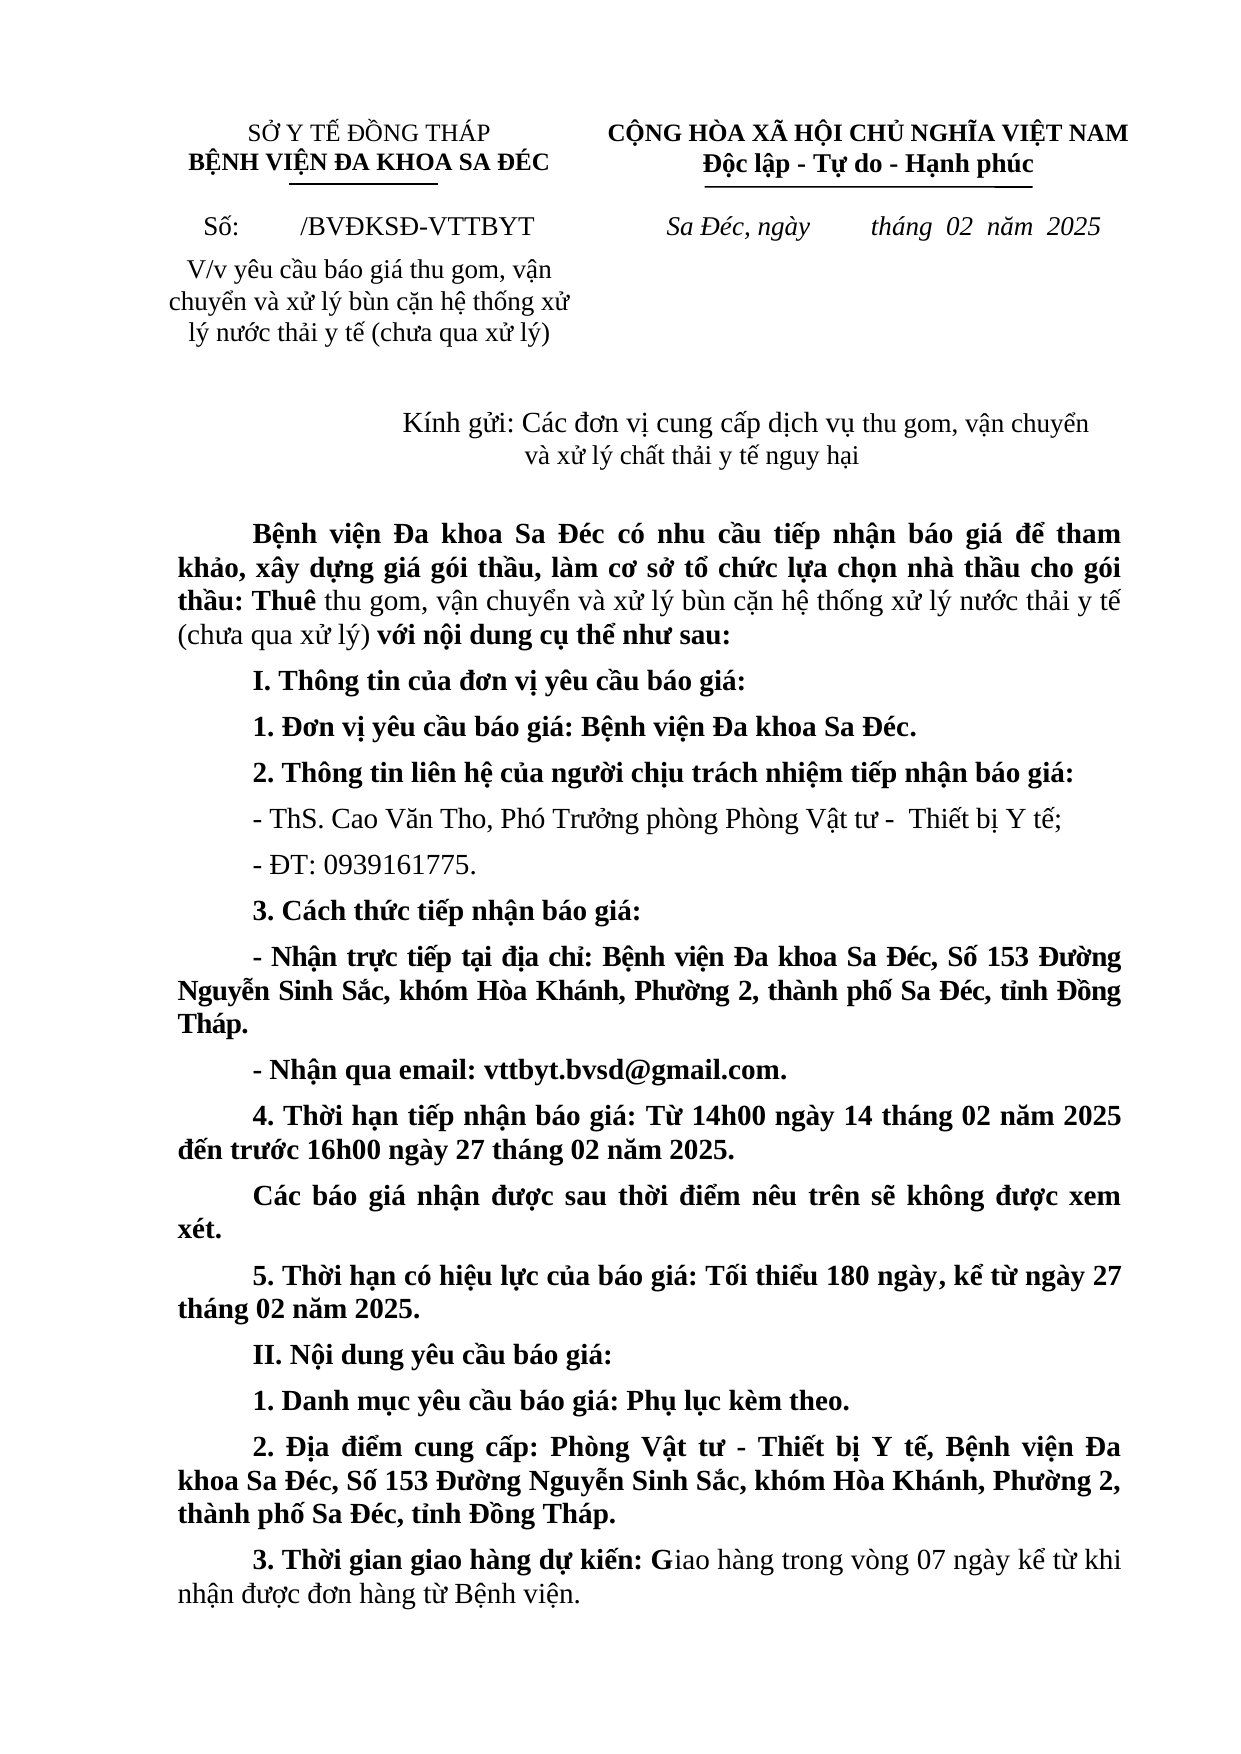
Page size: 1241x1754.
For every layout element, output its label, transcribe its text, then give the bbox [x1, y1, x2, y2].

text I. Thông tin của đơn vị yêu cầu báo giá: [177, 663, 1122, 697]
table_cell Độc lập - Tự do - Hạnh phúc [588, 147, 1148, 191]
text Bệnh viện Đa khoa Sa Đéc có nhu cầu tiếp nhận báo giá để tham khảo, xây dựng giá gói thầu, làm cơ sở tổ chức lựa chọn nhà thầu cho gói thầu: Thuê thu gom, vận chuyển và xử lý bùn cặn hệ thống xử lý nước thải y tế (chưa qua xử lý) với nội dung cụ thể như sau: [177, 516, 1122, 651]
text - Nhận trực tiếp tại địa chỉ: Bệnh viện Đa khoa Sa Đéc, Số 153 Đường Nguyễn Sinh Sắc, khóm Hòa Khánh, Phường 2, thành phố Sa Đéc, tỉnh Đồng Tháp. [177, 939, 1122, 1040]
text 2. Địa điểm cung cấp: Phòng Vật tư - Thiết bị Y tế, Bệnh viện Đa khoa Sa Đéc, Số 153 Đường Nguyễn Sinh Sắc, khóm Hòa Khánh, Phường 2, thành phố Sa Đéc, tỉnh Đồng Tháp. [177, 1429, 1122, 1530]
text 2. Thông tin liên hệ của người chịu trách nhiệm tiếp nhận báo giá: [177, 755, 1122, 789]
table_cell BỆNH VIỆN ĐA KHOA SA ĐÉC [151, 147, 587, 191]
text 1. Danh mục yêu cầu báo giá: Phụ lục kèm theo. [177, 1383, 1122, 1417]
table_header SỞ Y TẾ ĐỒNG THÁP [151, 118, 587, 147]
text 4. Thời hạn tiếp nhận báo giá: Từ 14h00 ngày 14 tháng 02 năm 2025 đến trước 16h00 ngày 27 tháng 02 năm 2025. [177, 1098, 1122, 1166]
text - ThS. Cao Văn Tho, Phó Trưởng phòng Phòng Vật tư - Thiết bị Y tế; [177, 801, 1122, 835]
text - ĐT: 0939161775. [177, 847, 1122, 881]
text 3. Thời gian giao hàng dự kiến: Giao hàng trong vòng 07 ngày kể từ khi nhận được đơn hàng từ Bệnh viện. [177, 1542, 1122, 1609]
text II. Nội dung yêu cầu báo giá: [177, 1337, 1122, 1371]
text Các báo giá nhận được sau thời điểm nêu trên sẽ không được xem xét. [177, 1178, 1122, 1245]
text 3. Cách thức tiếp nhận báo giá: [177, 893, 1122, 927]
table_cell Sa Đéc, ngày tháng 02 năm 2025 [588, 191, 1148, 347]
text và xử lý chất thải y tế nguy hại [402, 439, 1122, 470]
text 5. Thời hạn có hiệu lực của báo giá: Tối thiểu 180 ngày, kể từ ngày 27 tháng 02 năm 2025. [177, 1258, 1122, 1325]
table_header CỘNG HÒA XÃ HỘI CHỦ NGHĨA VIỆT NAM [588, 118, 1148, 147]
text 1. Đơn vị yêu cầu báo giá: Bệnh viện Đa khoa Sa Đéc. [177, 709, 1122, 743]
text Kính gửi: Các đơn vị cung cấp dịch vụ thu gom, vận chuyển [177, 406, 1122, 439]
text - Nhận qua email: vttbyt.bvsd@gmail.com. [177, 1052, 1122, 1086]
table_cell Số: /BVĐKSĐ-VTTBYT V/v yêu cầu báo giá thu gom, vận chuyển và xử lý bùn cặn hệ thống xử lý nước thải y tế (chưa qua xử lý) [151, 191, 587, 347]
